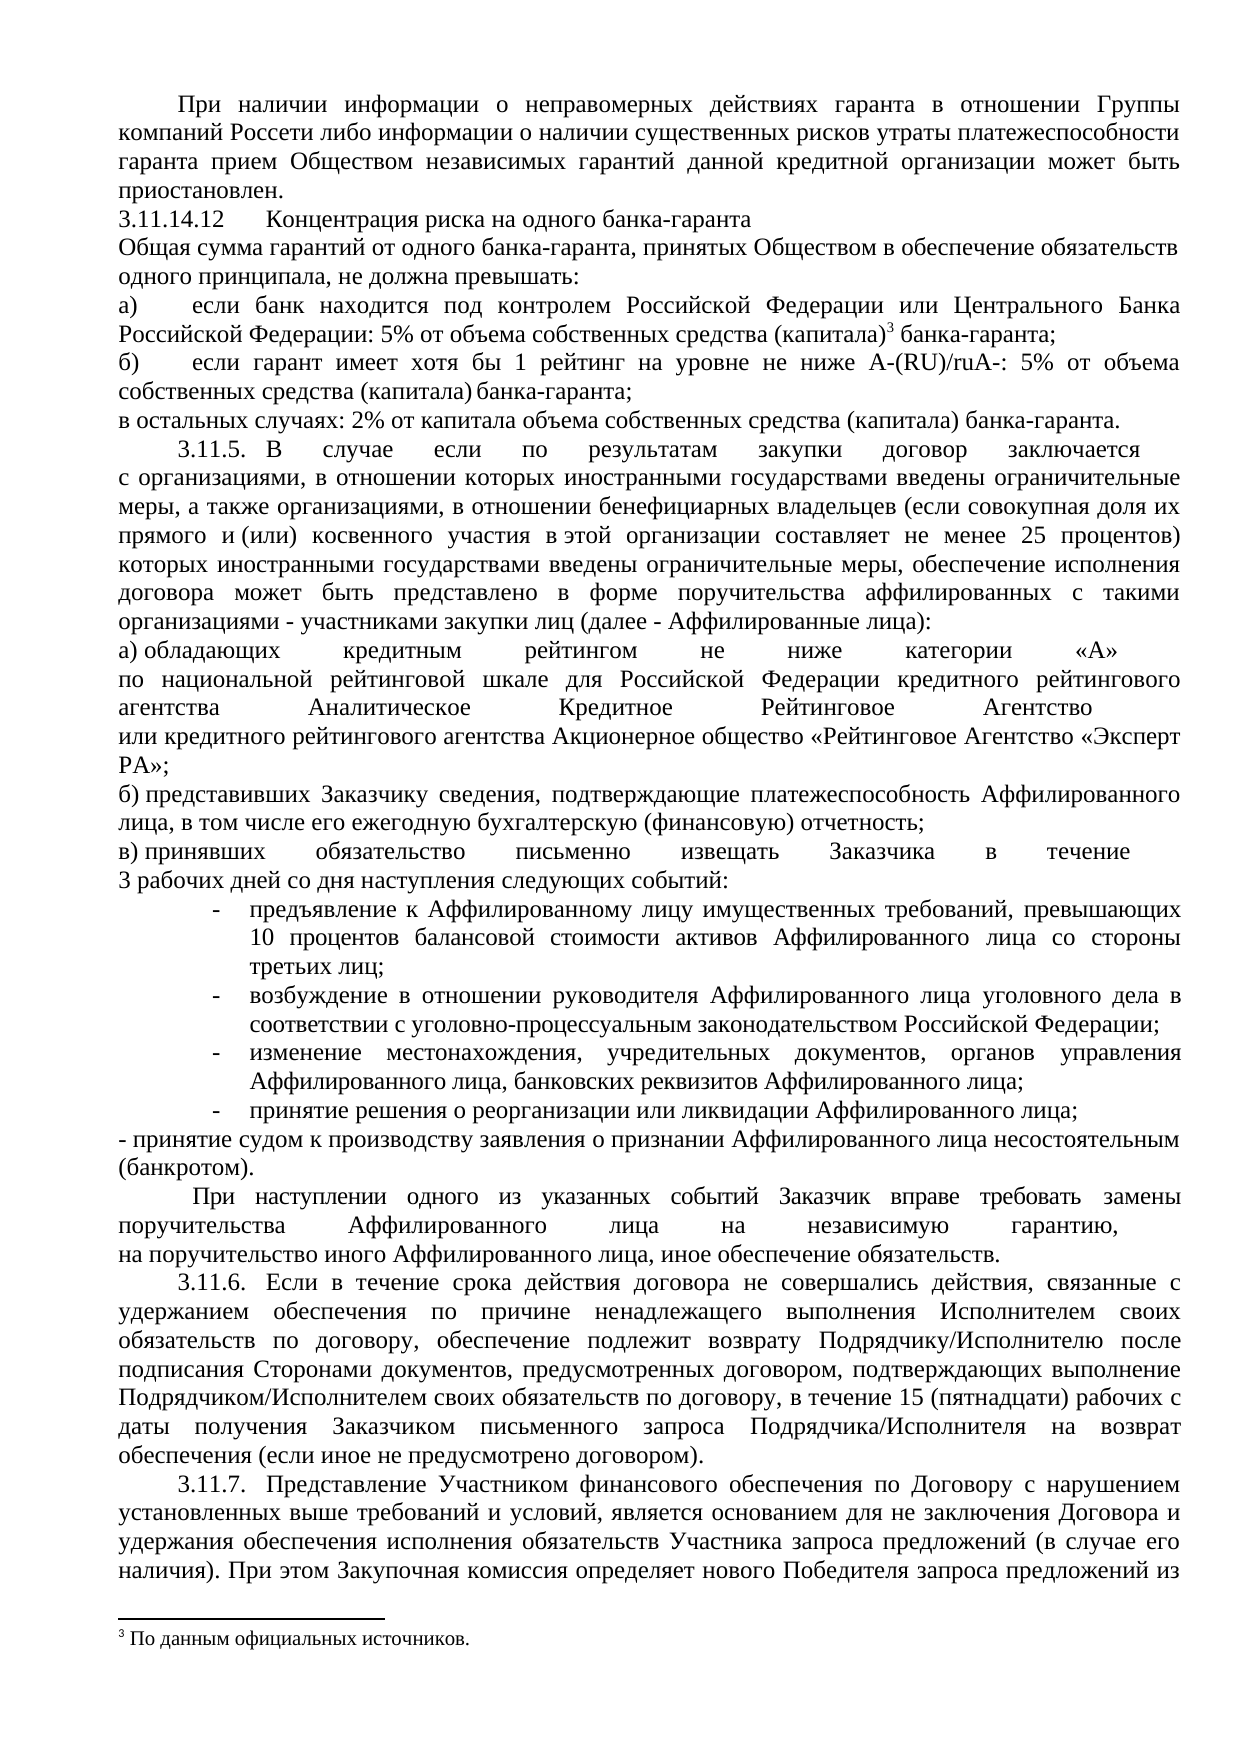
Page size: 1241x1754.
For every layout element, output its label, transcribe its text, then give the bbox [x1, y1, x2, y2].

text Общая сумма гарантий от одного банка-гаранта, принятых Обществом в обеспечение обязательств одного принципала, не должна превышать: [118, 232, 1181, 290]
list изменение местонахождения, учредительных документов, органов управления Аффилированного лица, банковских реквизитов Аффилированного лица; [212, 1037, 1181, 1095]
text в остальных случаях: 2% от капитала объема собственных средства (капитала) банка-гаранта. [118, 405, 1181, 434]
list возбуждение в отношении руководителя Аффилированного лица уголовного дела в соответствии с уголовно-процессуальным законодательством Российской Федерации; [212, 980, 1181, 1037]
text - принятие судом к производству заявления о признании Аффилированного лица несостоятельным (банкротом). [118, 1124, 1181, 1181]
list принятие решения о реорганизации или ликвидации Аффилированного лица; [212, 1095, 1181, 1124]
list если банк находится под контролем Российской Федерации или Центрального Банка Российской Федерации: 5% от объема собственных средства (капитала) банка-гаранта; [118, 290, 1181, 347]
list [118, 1469, 1181, 1584]
list если гарант имеет хотя бы 1 рейтинг на уровне не ниже A-(RU)/ruA-: 5% от объема собственных средства (капитала) банка-гаранта; [118, 347, 1181, 405]
list Концентрация риска на одного банка-гаранта [118, 204, 1181, 232]
list Если в течение срока действия договора не совершались действия, связанные с удержанием обеспечения по причине ненадлежащего выполнения Исполнителем своих обязательств по договору, обеспечение подлежит возврату Подрядчику/Исполнителю после подписания Сторонами документов, предусмотренных договором, подтверждающих выполнение Подрядчиком/Исполнителем своих обязательств по договору, в течение 15 (пятнадцати) рабочих с даты получения Заказчиком письменного запроса Подрядчика/Исполнителя на возврат обеспечения (если иное не предусмотрено договором). [118, 1267, 1181, 1469]
text в) принявших обязательство письменно извещать Заказчика в течение 3 рабочих дней со дня наступления следующих событий: [118, 836, 1181, 894]
list предъявление к Аффилированному лицу имущественных требований, превышающих 10 процентов балансовой стоимости активов Аффилированного лица со стороны третьих лиц; [212, 894, 1181, 980]
text При наличии информации о неправомерных действиях гаранта в отношении Группы компаний Россети либо информации о наличии существенных рисков утраты платежеспособности гаранта прием Обществом независимых гарантий данной кредитной организации может быть приостановлен. [118, 89, 1181, 204]
text При наступлении одного из указанных событий Заказчик вправе требовать замены поручительства Аффилированного лица на независимую гарантию, на поручительство иного Аффилированного лица, иное обеспечение обязательств. [118, 1181, 1181, 1267]
list В случае если по результатам закупки договор заключается с организациями, в отношении которых иностранными государствами введены ограничительные меры, а также организациями, в отношении бенефициарных владельцев (если совокупная доля их прямого и (или) косвенного участия в этой организации составляет не менее 25 процентов) которых иностранными государствами введены ограничительные меры, обеспечение исполнения договора может быть представлено в форме поручительства аффилированных с такими организациями - участниками закупки лиц (далее - Аффилированные лица): [118, 434, 1181, 635]
text б) представивших Заказчику сведения, подтверждающие платежеспособность Аффилированного лица, в том числе его ежегодную бухгалтерскую (финансовую) отчетность; [118, 779, 1181, 836]
text а) обладающих кредитным рейтингом не ниже категории «А» по национальной рейтинговой шкале для Российской Федерации кредитного рейтингового агентства Аналитическое Кредитное Рейтинговое Агентство или кредитного рейтингового агентства Акционерное общество «Рейтинговое Агентство «Эксперт РА»; [118, 635, 1181, 779]
